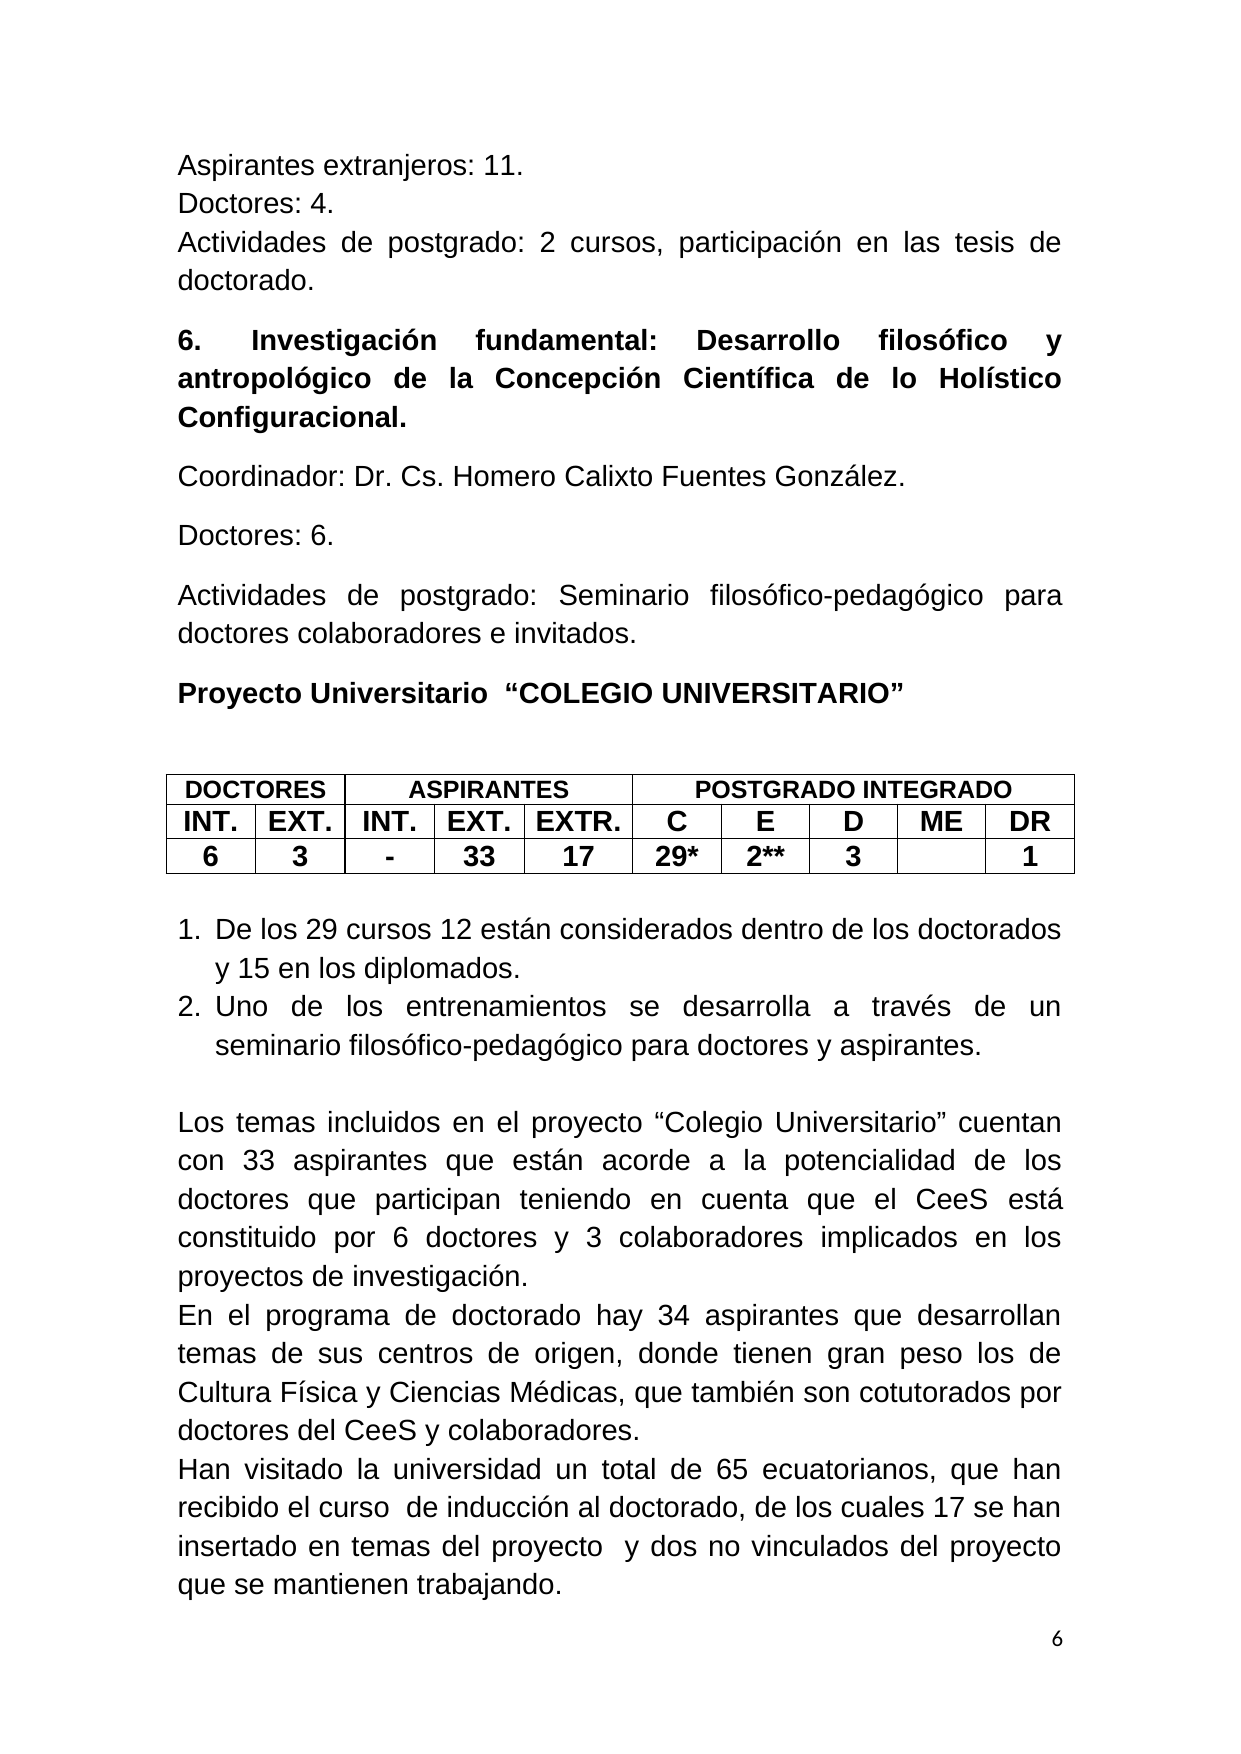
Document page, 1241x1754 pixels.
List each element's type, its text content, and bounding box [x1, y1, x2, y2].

table_cell 2** [722, 839, 809, 873]
table_cell 17 [525, 839, 632, 873]
table_cell EXT. [435, 805, 524, 838]
table_header DOCTORES [167, 775, 344, 803]
list Los temas incluidos en el proyecto “Colegio Universitario” cuentan con 33 aspirantes que están acorde a la potencialidad de los doctores que participan teniendo en cuenta que el CeeS está constituido por 6 doctores y 3 colaboradores implicados en los proyectos de investigación. [177, 1105, 1063, 1293]
list En el programa de doctorado hay 34 aspirantes que desarrollan temas de sus centros de origen, donde tienen gran peso los de Cultura Física y Ciencias Médicas, que también son cotutorados por doctores del CeeS y colaboradores. [177, 1298, 1063, 1447]
text Coordinador: Dr. Cs. Homero Calixto Fuentes González. [177, 459, 1063, 493]
table_cell EXTR. [525, 805, 632, 838]
list Han visitado la universidad un total de 65 ecuatorianos, que han recibido el curso de inducción al doctorado, de los cuales 17 se han insertado en temas del proyecto y dos no vinculados del proyecto que se mantienen trabajando. [177, 1452, 1063, 1601]
table_cell 29* [633, 839, 721, 873]
table_header POSTGRADO INTEGRADO [633, 775, 1074, 803]
list Proyecto Universitario “COLEGIO UNIVERSITARIO” [177, 676, 1063, 709]
list De los 29 cursos 12 están considerados dentro de los doctorados y 15 en los diplomados. [177, 912, 1063, 984]
table_cell 33 [435, 839, 524, 873]
table_cell EXT. [256, 805, 344, 838]
list Uno de los entrenamientos se desarrolla a través de un seminario filosófico-pedagógico para doctores y aspirantes. [177, 989, 1063, 1061]
table_cell 3 [256, 839, 344, 873]
table_cell 1 [986, 839, 1074, 873]
table_cell [898, 839, 985, 873]
text Actividades de postgrado: Seminario filosófico-pedagógico para doctores colaboradores e invitados. [177, 578, 1063, 650]
table_header ASPIRANTES [346, 775, 632, 803]
table_cell 6 [167, 839, 255, 873]
list Doctores: 6. [177, 518, 1063, 552]
table_cell E [722, 805, 809, 838]
table_cell C [633, 805, 721, 838]
table_cell 3 [810, 839, 897, 873]
table_cell INT. [167, 805, 255, 838]
list Actividades de postgrado: 2 cursos, participación en las tesis de doctorado. [177, 225, 1063, 297]
table_cell ME [898, 805, 985, 838]
table_cell INT. [346, 805, 434, 838]
list Doctores: 4. [177, 186, 1063, 220]
table_cell D [810, 805, 897, 838]
list Aspirantes extranjeros: 11. [177, 148, 1063, 181]
table_cell DR [986, 805, 1074, 838]
text 6. Investigación fundamental: Desarrollo filosófico y antropológico de la Concepción Científica de lo Holístico Configuracional. [177, 323, 1063, 433]
table_cell - [346, 839, 434, 873]
